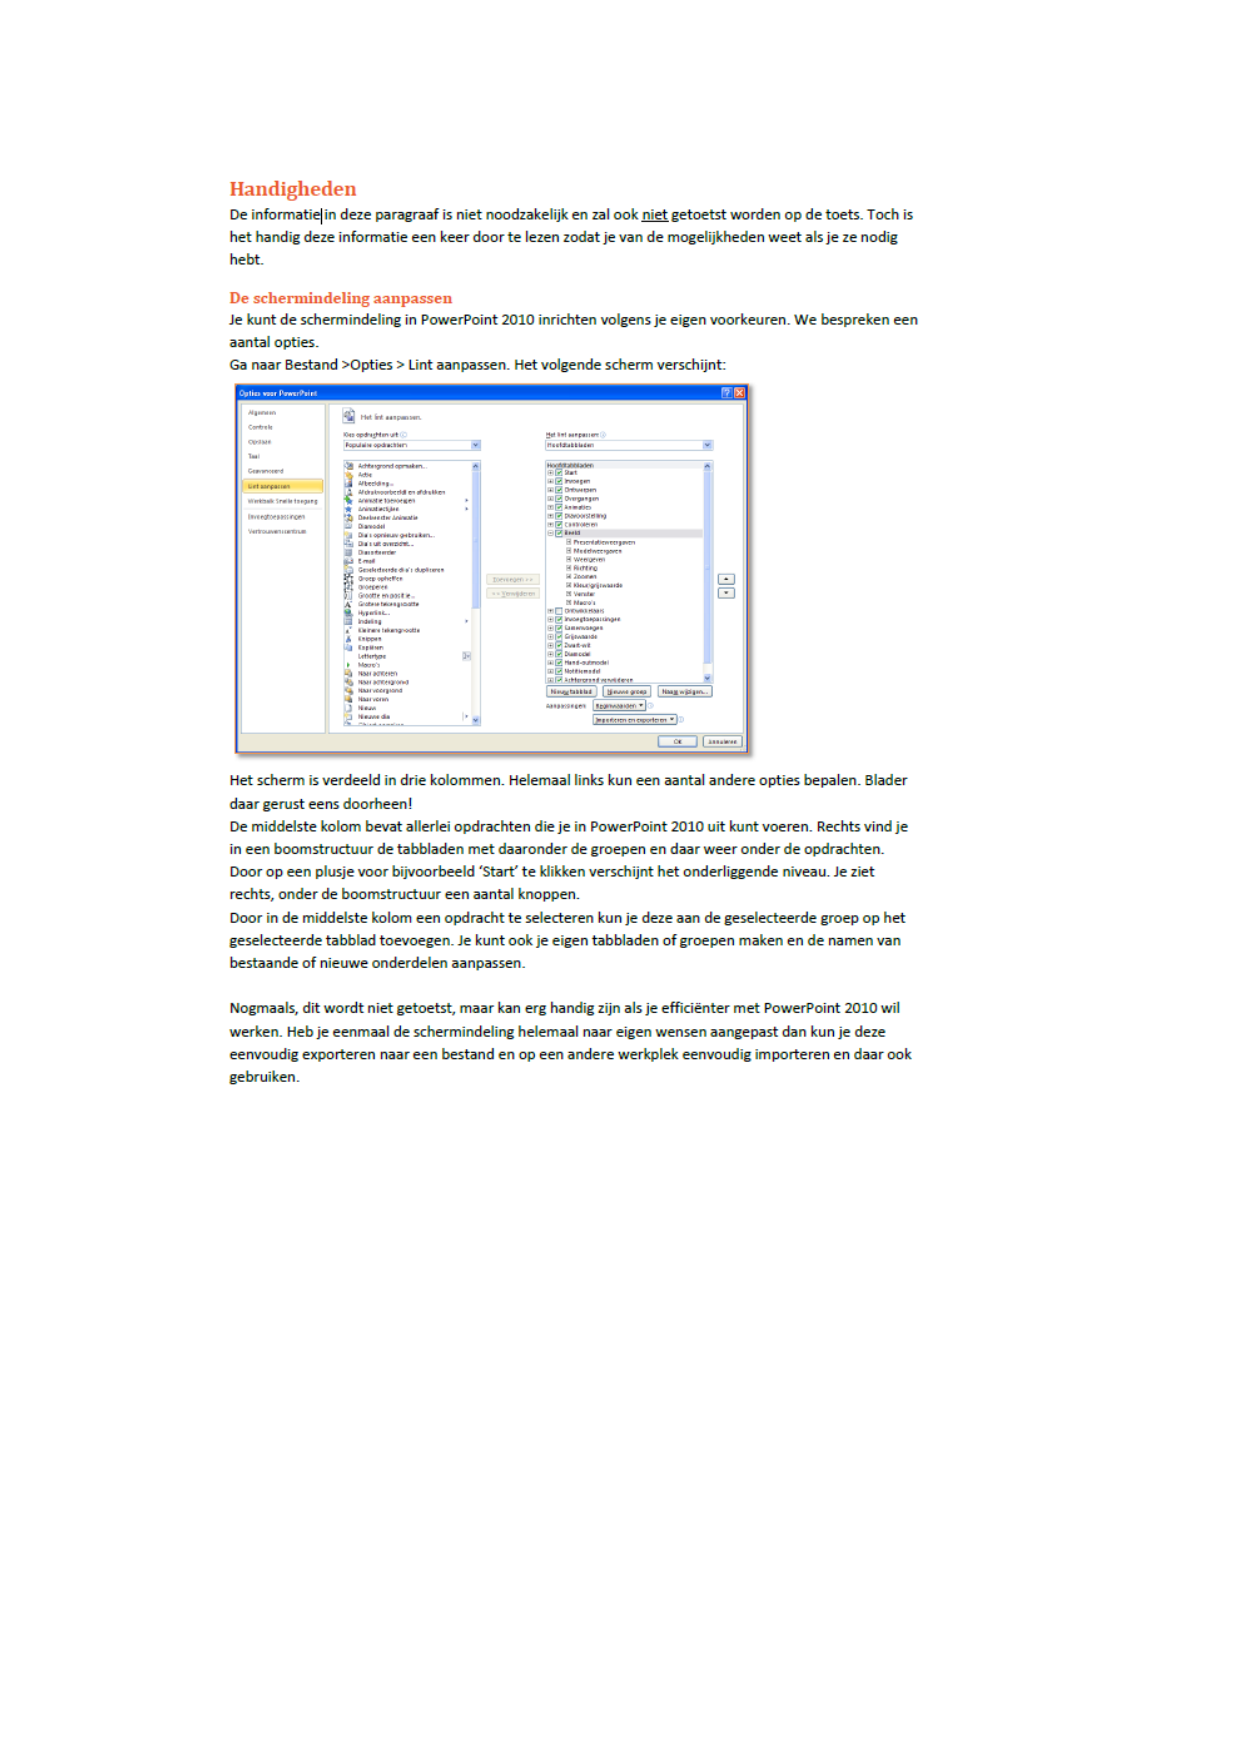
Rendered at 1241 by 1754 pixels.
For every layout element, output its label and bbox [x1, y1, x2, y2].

picture [147, 147, 1007, 1157]
